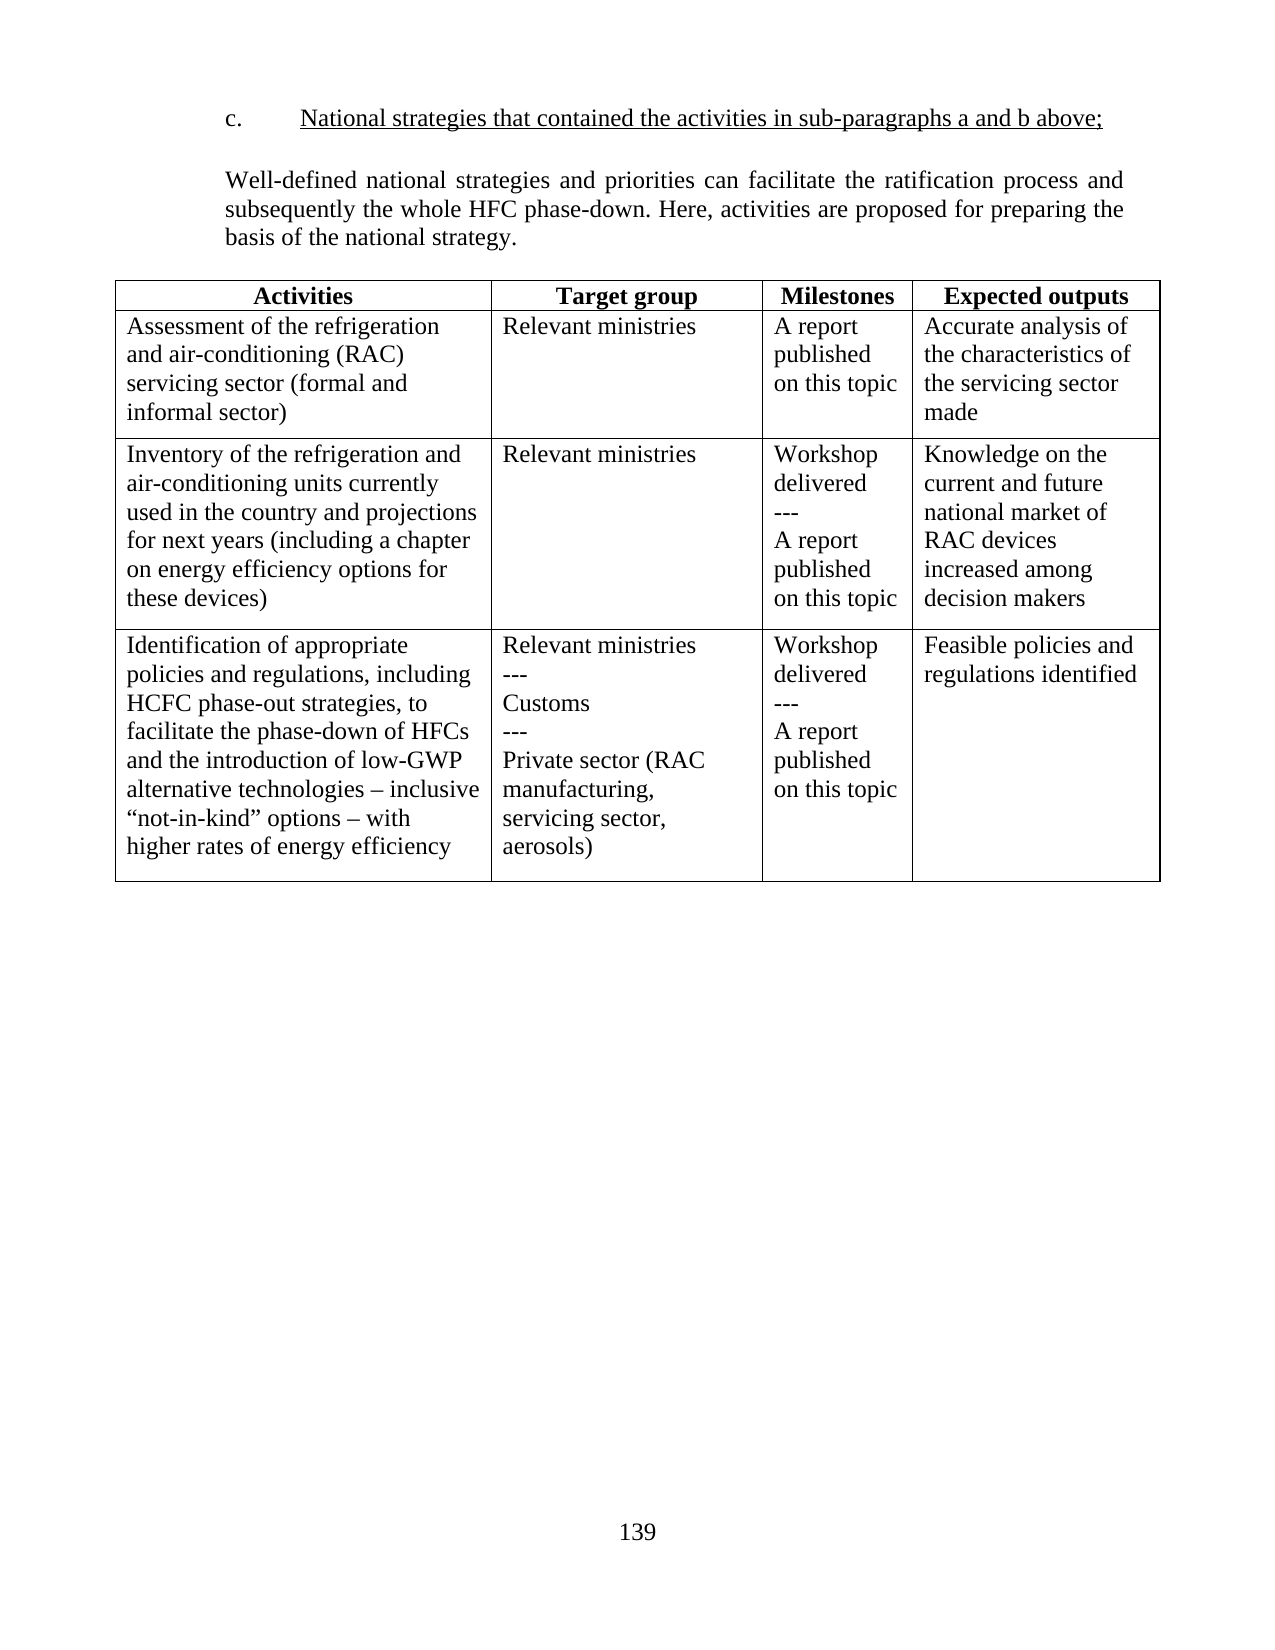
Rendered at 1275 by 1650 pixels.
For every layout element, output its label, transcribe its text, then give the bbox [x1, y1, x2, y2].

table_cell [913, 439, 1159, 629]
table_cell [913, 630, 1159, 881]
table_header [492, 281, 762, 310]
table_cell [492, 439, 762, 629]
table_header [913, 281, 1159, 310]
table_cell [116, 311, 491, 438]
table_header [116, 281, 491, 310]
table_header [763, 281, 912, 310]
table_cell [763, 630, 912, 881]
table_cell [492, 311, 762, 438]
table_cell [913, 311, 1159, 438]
list Well-defined national strategies and priorities can facilitate the ratification process and subsequently the whole HFC phase-down. Here, activities are proposed for preparing the basis of the national strategy. [225, 165, 1125, 251]
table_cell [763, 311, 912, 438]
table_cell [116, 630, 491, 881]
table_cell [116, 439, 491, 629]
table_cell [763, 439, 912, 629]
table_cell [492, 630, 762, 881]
list National strategies that contained the activities in sub-paragraphs a and b above; [225, 103, 1125, 132]
